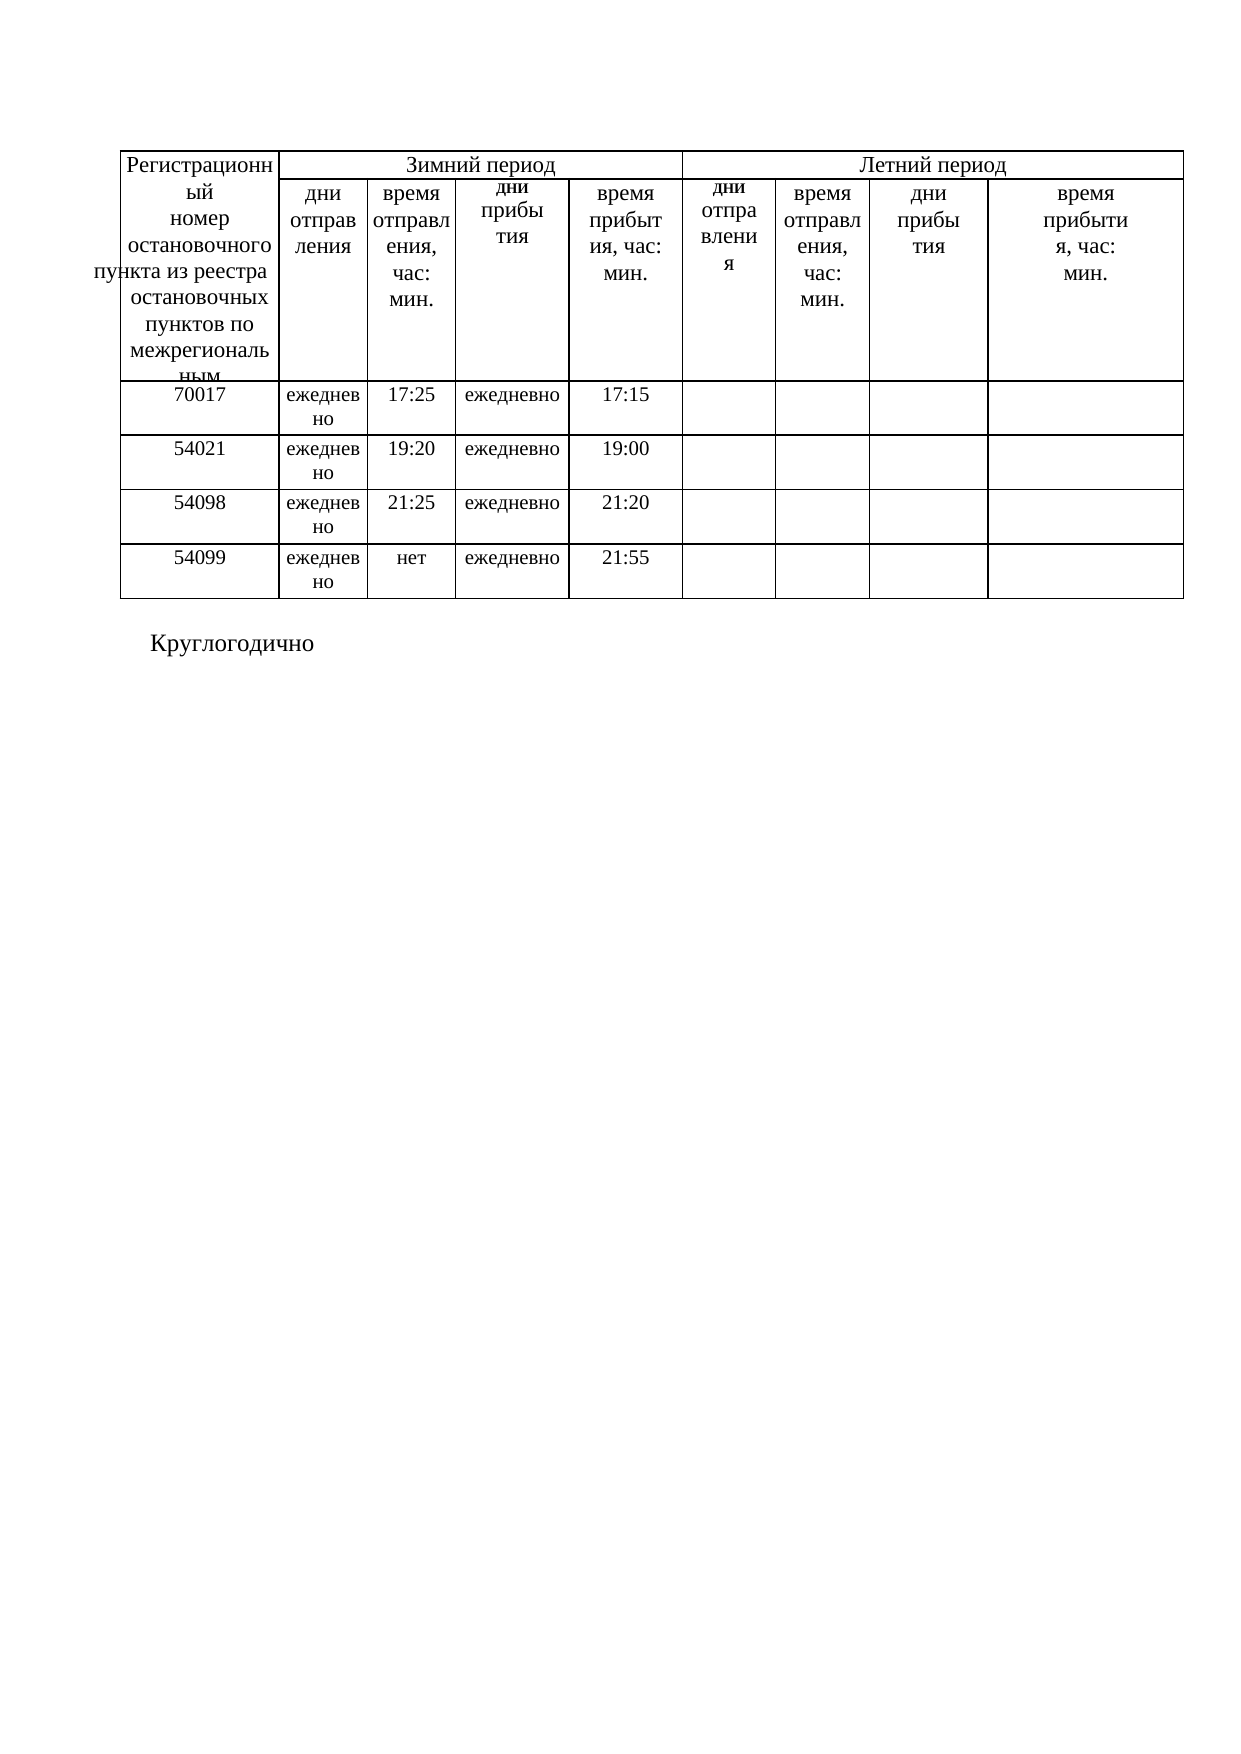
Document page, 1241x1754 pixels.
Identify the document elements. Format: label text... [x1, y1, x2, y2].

table_cell [870, 436, 987, 489]
table_cell [776, 490, 869, 543]
table_cell 21:20 [570, 490, 682, 543]
table_cell 21:55 [570, 545, 682, 597]
table_cell 17:25 [368, 382, 455, 434]
table_cell ежедневно [456, 382, 568, 434]
table_cell [870, 490, 987, 543]
table_cell [989, 545, 1183, 597]
table_cell ежедневно [280, 490, 367, 543]
table_cell [683, 545, 775, 597]
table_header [121, 152, 278, 380]
table_cell 19:20 [368, 436, 455, 489]
table_cell [776, 382, 869, 434]
table_cell 54098 [121, 490, 278, 543]
table_cell ежедневно [456, 436, 568, 489]
table_cell [683, 382, 775, 434]
table_cell 54021 [121, 436, 278, 489]
table_cell [776, 436, 869, 489]
table_cell дни отправ ления [280, 180, 367, 380]
table_cell ежедневно [280, 436, 367, 489]
table_cell 17:15 [570, 382, 682, 434]
text Круглогодично [150, 628, 1090, 657]
table_header Летний период [683, 152, 1183, 178]
table_cell время отправл ения, час: мин. [776, 180, 869, 380]
table_cell [870, 545, 987, 597]
table_cell 21:25 [368, 490, 455, 543]
table_cell 70017 [121, 382, 278, 434]
table_cell ежедневно [280, 382, 367, 434]
table_cell ежедневно [456, 545, 568, 597]
table_cell ДНИ отпра влени я [683, 180, 775, 380]
table_cell [683, 490, 775, 543]
table_cell [989, 382, 1183, 434]
table_cell время отправл ения, час: мин. [368, 180, 455, 380]
table_cell нет [368, 545, 455, 597]
table_cell ДНИ прибы тия [456, 180, 568, 380]
table_cell 54099 [121, 545, 278, 597]
table_cell ежедневно [456, 490, 568, 543]
table_cell ежедневно [280, 545, 367, 597]
table_header Зимний период [280, 152, 682, 178]
table_cell дни прибы тия [870, 180, 987, 380]
table_cell [776, 545, 869, 597]
table_cell [989, 436, 1183, 489]
table_cell 19:00 [570, 436, 682, 489]
table_cell [989, 490, 1183, 543]
table_cell время прибыти я, час: мин. [989, 180, 1183, 380]
table_cell время прибыт ия, час: мин. [570, 180, 682, 380]
table_cell [683, 436, 775, 489]
table_cell [870, 382, 987, 434]
